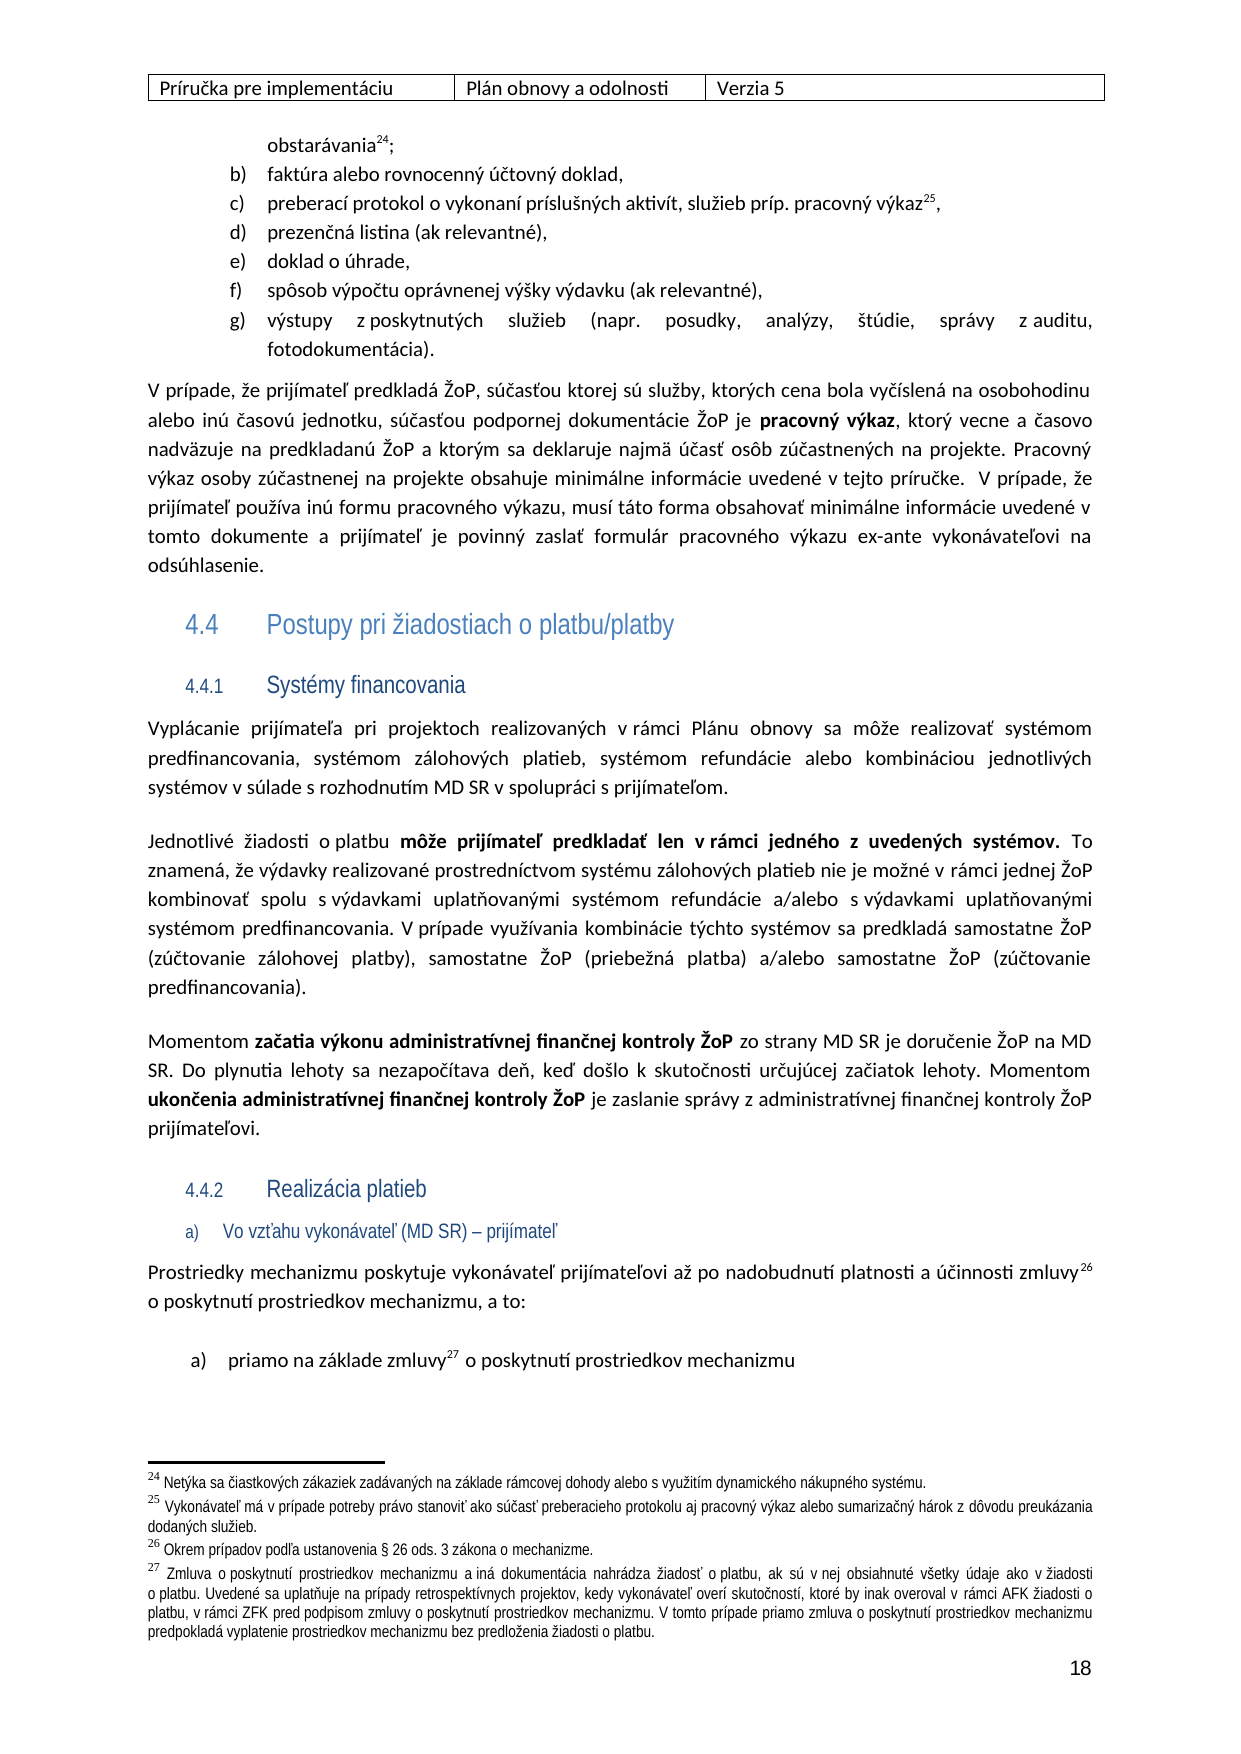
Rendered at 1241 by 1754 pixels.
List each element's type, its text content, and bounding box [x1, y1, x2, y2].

list faktúra alebo rovnocenný účtovný doklad, [229, 161, 1093, 186]
text V prípade, že prijímateľ predkladá ŽoP, súčasťou ktorej sú služby, ktorých cena bola vyčíslená na osobohodinu alebo inú časovú jednotku, súčasťou podpornej dokumentácie ŽoP je pracovný výkaz, ktorý vecne a časovo nadväzuje na predkladanú ŽoP a ktorým sa deklaruje najmä účasť osôb zúčastnených na projekte. Pracovný výkaz osoby zúčastnenej na projekte obsahuje minimálne informácie uvedené v tejto príručke. V prípade, že prijímateľ používa inú formu pracovného výkazu, musí táto forma obsahovať minimálne informácie uvedené v tomto dokumente a prijímateľ je povinný zaslať formulár pracovného výkazu ex-ante vykonávateľovi na odsúhlasenie. [148, 378, 1093, 578]
text Prostriedky mechanizmu poskytuje vykonávateľ prijímateľovi až po nadobudnutí platnosti a účinnosti zmluvy o poskytnutí prostriedkov mechanizmu, a to: [148, 1259, 1093, 1314]
text Jednotlivé žiadosti o platbu môže prijímateľ predkladať len v rámci jedného z uvedených systémov. To znamená, že výdavky realizované prostredníctvom systému zálohových platieb nie je možné v rámci jednej ŽoP kombinovať spolu s výdavkami uplatňovanými systémom refundácie a/alebo s výdavkami uplatňovanými systémom predfinancovania. V prípade využívania kombinácie týchto systémov sa predkladá samostatne ŽoP (zúčtovanie zálohovej platby), samostatne ŽoP (priebežná platba) a/alebo samostatne ŽoP (zúčtovanie predfinancovania). [148, 828, 1093, 999]
list spôsob výpočtu oprávnenej výšky výdavku (ak relevantné), [229, 278, 1093, 303]
subtitle Postupy pri žiadostiach o platbu/platby [185, 607, 1093, 640]
subtitle Vo vzťahu vykonávateľ (MD SR) – prijímateľ [185, 1219, 1093, 1243]
subtitle Systémy financovania [185, 670, 1093, 699]
list doklad o úhrade, [229, 248, 1093, 274]
list výstupy z poskytnutých služieb (napr. posudky, analýzy, štúdie, správy z auditu, fotodokumentácia). [229, 307, 1093, 361]
list prezenčná listina (ak relevantné), [229, 219, 1093, 245]
list priamo na základe zmluvy o poskytnutí prostriedkov mechanizmu [190, 1347, 1093, 1372]
subtitle Realizácia platieb [185, 1174, 1093, 1203]
list preberací protokol o vykonaní príslušných aktivít, služieb príp. pracovný výkaz, [229, 190, 1093, 216]
text Vyplácanie prijímateľa pri projektoch realizovaných v rámci Plánu obnovy sa môže realizovať systémom predfinancovania, systémom zálohových platieb, systémom refundácie alebo kombináciou jednotlivých systémov v súlade s rozhodnutím MD SR v spolupráci s prijímateľom. [148, 716, 1093, 799]
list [229, 132, 1093, 157]
text Momentom začatia výkonu administratívnej finančnej kontroly ŽoP zo strany MD SR je doručenie ŽoP na MD SR. Do plynutia lehoty sa nezapočítava deň, keď došlo k skutočnosti určujúcej začiatok lehoty. Momentom ukončenia administratívnej finančnej kontroly ŽoP je zaslanie správy z administratívnej finančnej kontroly ŽoP prijímateľovi. [148, 1028, 1093, 1141]
